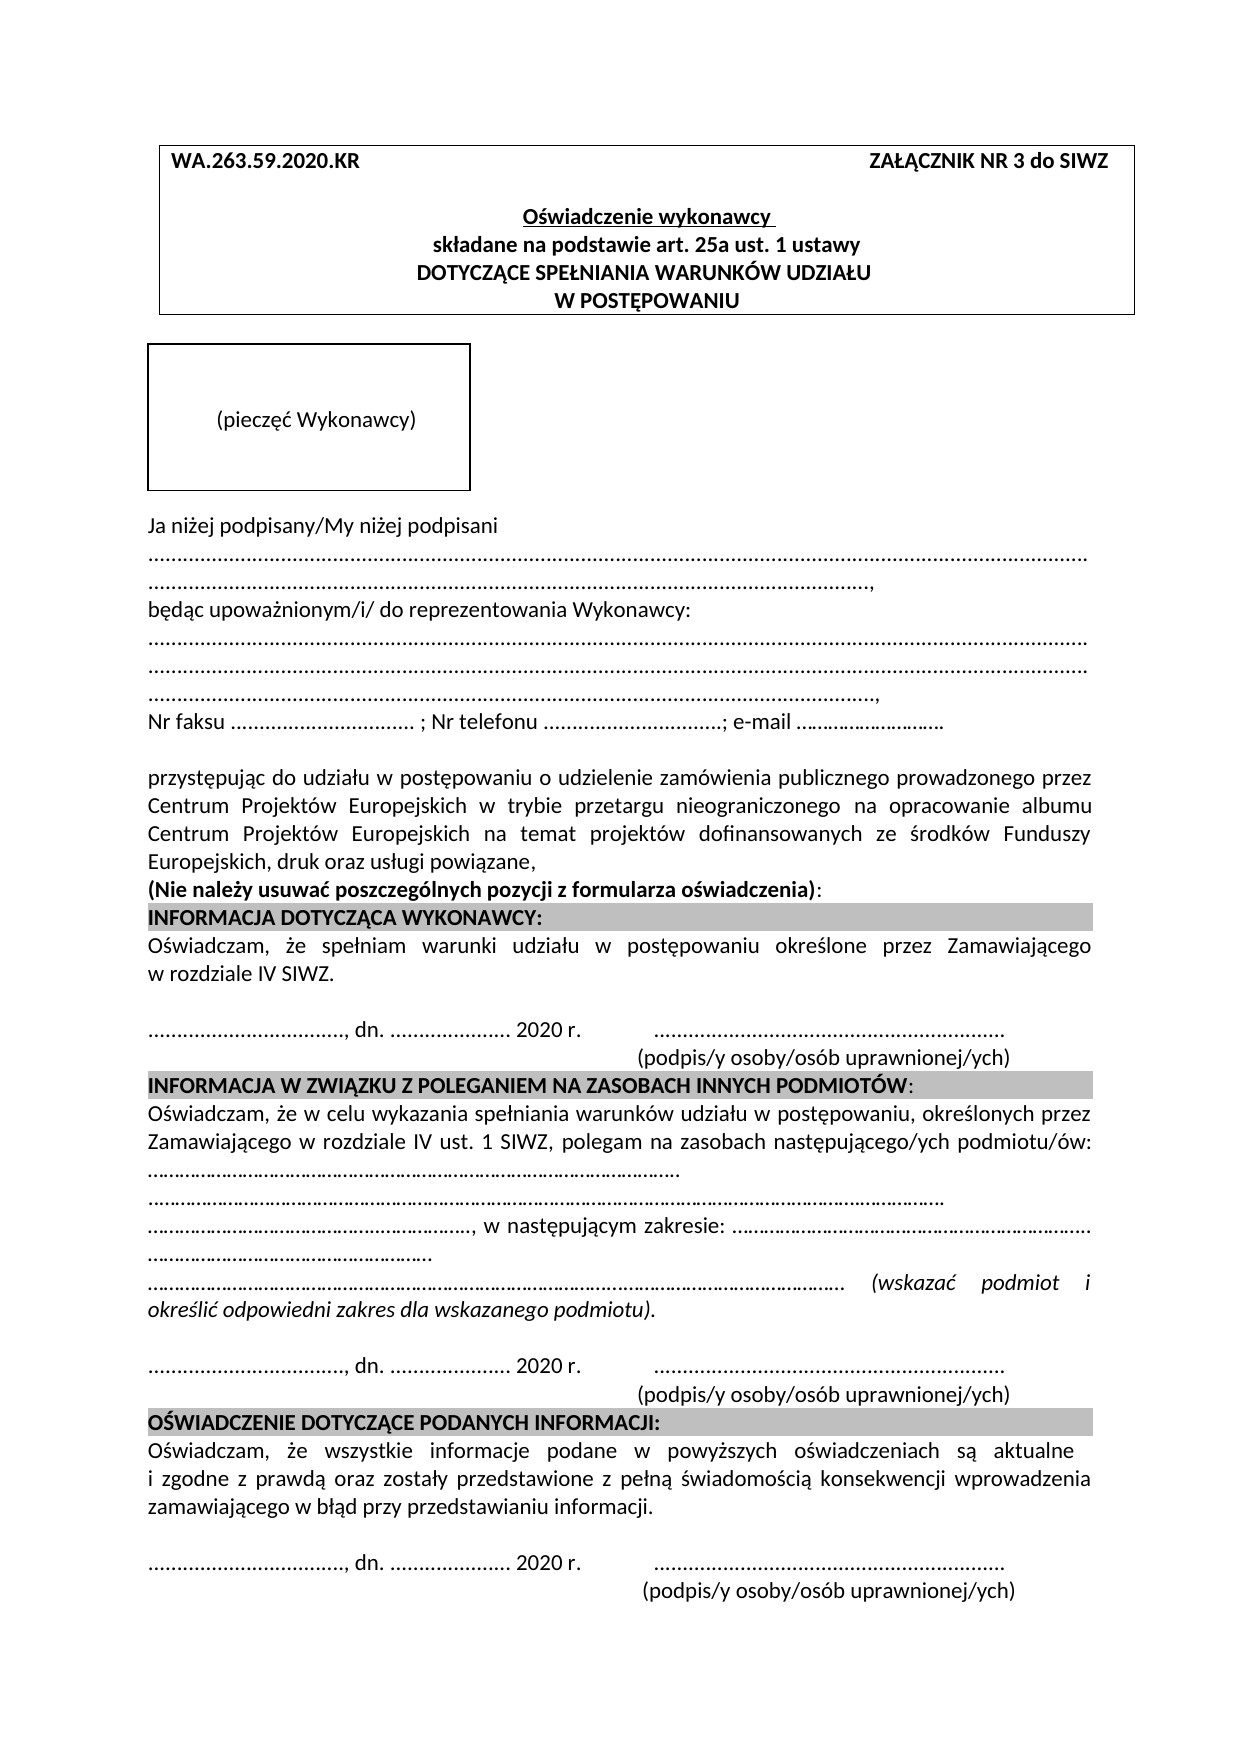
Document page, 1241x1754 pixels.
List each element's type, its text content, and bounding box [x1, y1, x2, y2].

text Oświadczam, że spełniam warunki udziału w postępowaniu określone przez Zamawiającego w rozdziale IV SIWZ. [148, 931, 1093, 987]
table_cell Oświadczenie wykonawcy składane na podstawie art. 25a ust. 1 ustawy DOTYCZĄCE SPEŁNIANIA WARUNKÓW UDZIAŁU W POSTĘPOWANIU [160, 202, 1134, 314]
text (podpis/y osoby/osób uprawnionej/ych) [148, 1043, 1093, 1071]
text przystępując do udziału w postępowaniu o udzielenie zamówienia publicznego prowadzonego przez Centrum Projektów Europejskich w trybie przetargu nieograniczonego na opracowanie albumu Centrum Projektów Europejskich na temat projektów dofinansowanych ze środków Funduszy Europejskich, druk oraz usługi powiązane, [148, 763, 1093, 875]
text (pieczęć Wykonawcy) [163, 405, 469, 435]
text INFORMACJA W ZWIĄZKU Z POLEGANIEM NA ZASOBACH INNYCH PODMIOTÓW: [148, 1071, 1093, 1099]
text Nr faksu ................................ ; Nr telefonu ...............................; e-mail ………………………. [148, 707, 1093, 735]
text (Nie należy usuwać poszczególnych pozycji z formularza oświadczenia): [148, 875, 1093, 903]
text będąc upoważnionym/i/ do reprezentowania Wykonawcy: [148, 595, 1093, 623]
text ...................................................................................................................................................................................................................................................................................................................................................................................................................................................................., [148, 623, 1093, 707]
text .................................., dn. ..................... 2020 r. ............................................................. [148, 1352, 1093, 1380]
text .................................., dn. ..................... 2020 r. ............................................................. [148, 1015, 1093, 1043]
text Oświadczam, że w celu wykazania spełniania warunków udziału w postępowaniu, określonych przez Zamawiającego w rozdziale IV ust. 1 SIWZ, polegam na zasobach następującego/ych podmiotu/ów: ……………………………………………………………………………………….. [148, 1099, 1093, 1183]
text ……………………………………………………………………………...…………………………………… (wskazać podmiot i określić odpowiedni zakres dla wskazanego podmiotu). [148, 1268, 1093, 1324]
text (podpis/y osoby/osób uprawnionej/ych) [148, 1576, 1093, 1604]
text INFORMACJA DOTYCZĄCA WYKONAWCY: [148, 903, 1093, 931]
text OŚWIADCZENIE DOTYCZĄCE PODANYCH INFORMACJI: [148, 1408, 1093, 1436]
text ................................................................................................................................................................................................................................................................................................, [148, 539, 1093, 595]
text .................................., dn. ..................... 2020 r. ............................................................. [148, 1548, 1093, 1576]
table_header WA.263.59.2020.KR ZAŁĄCZNIK NR 3 do SIWZ [160, 146, 1134, 202]
text (podpis/y osoby/osób uprawnionej/ych) [148, 1380, 1093, 1408]
text Ja niżej podpisany/My niżej podpisani [148, 511, 1093, 539]
text Oświadczam, że wszystkie informacje podane w powyższych oświadczeniach są aktualne i zgodne z prawdą oraz zostały przedstawione z pełną świadomością konsekwencji wprowadzenia zamawiającego w błąd przy przedstawianiu informacji. [148, 1436, 1093, 1520]
text ..…………………………………………………………………………………………………………………….…………….……………………………………..…………….., w następującym zakresie: …………………………………………………………..……………………………………………… [148, 1183, 1093, 1268]
